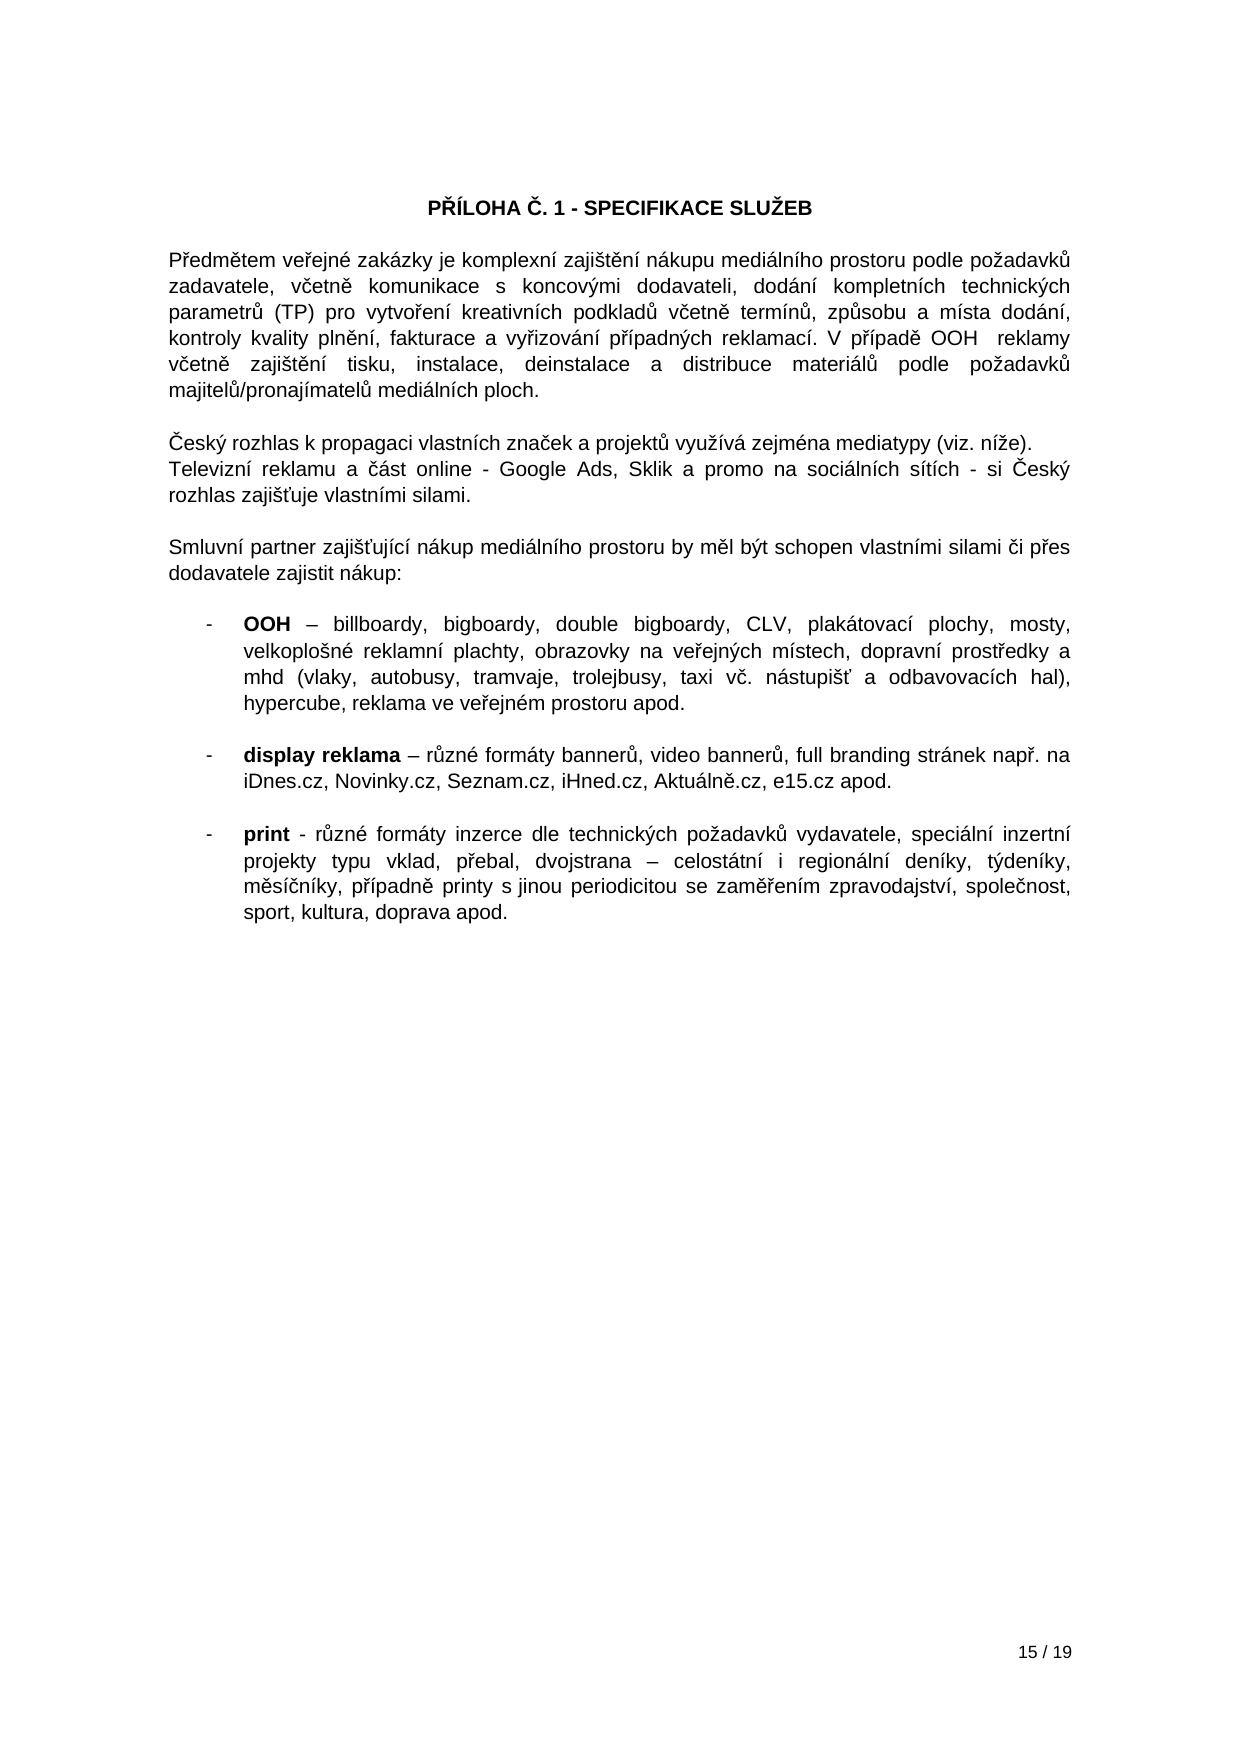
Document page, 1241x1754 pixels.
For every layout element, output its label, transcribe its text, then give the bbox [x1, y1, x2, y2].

text Český rozhlas k propagaci vlastních značek a projektů využívá zejména mediatypy (viz. níže). [168, 429, 1072, 455]
list print - různé formáty inzerce dle technických požadavků vydavatele, speciální inzertní projekty typu vklad, přebal, dvojstrana – celostátní i regionální deníky, týdeníky, měsíčníky, případně printy s jinou periodicitou se zaměřením zpravodajství, společnost, sport, kultura, doprava apod. [206, 821, 1072, 924]
text PŘÍLOHA Č. 1 - SPECIFIKACE SLUŽEB [168, 195, 1072, 221]
list display reklama – různé formáty bannerů, video bannerů, full branding stránek např. na iDnes.cz, Novinky.cz, Seznam.cz, iHned.cz, Aktuálně.cz, e15.cz apod. [206, 742, 1072, 793]
text Televizní reklamu a část online - Google Ads, Sklik a promo na sociálních sítích - si Český rozhlas zajišťuje vlastními silami. [168, 455, 1072, 507]
text Předmětem veřejné zakázky je komplexní zajištění nákupu mediálního prostoru podle požadavků zadavatele, včetně komunikace s koncovými dodavateli, dodání kompletních technických parametrů (TP) pro vytvoření kreativních podkladů včetně termínů, způsobu a místa dodání, kontroly kvality plnění, fakturace a vyřizování případných reklamací. V případě OOH reklamy včetně zajištění tisku, instalace, deinstalace a distribuce materiálů podle požadavků majitelů/pronajímatelů mediálních ploch. [168, 247, 1072, 403]
text Smluvní partner zajišťující nákup mediálního prostoru by měl být schopen vlastními silami či přes dodavatele zajistit nákup: [168, 533, 1072, 585]
list OOH – billboardy, bigboardy, double bigboardy, CLV, plakátovací plochy, mosty, velkoplošné reklamní plachty, obrazovky na veřejných místech, dopravní prostředky a mhd (vlaky, autobusy, tramvaje, trolejbusy, taxi vč. nástupišť a odbavovacích hal), hypercube, reklama ve veřejném prostoru apod. [206, 611, 1072, 714]
